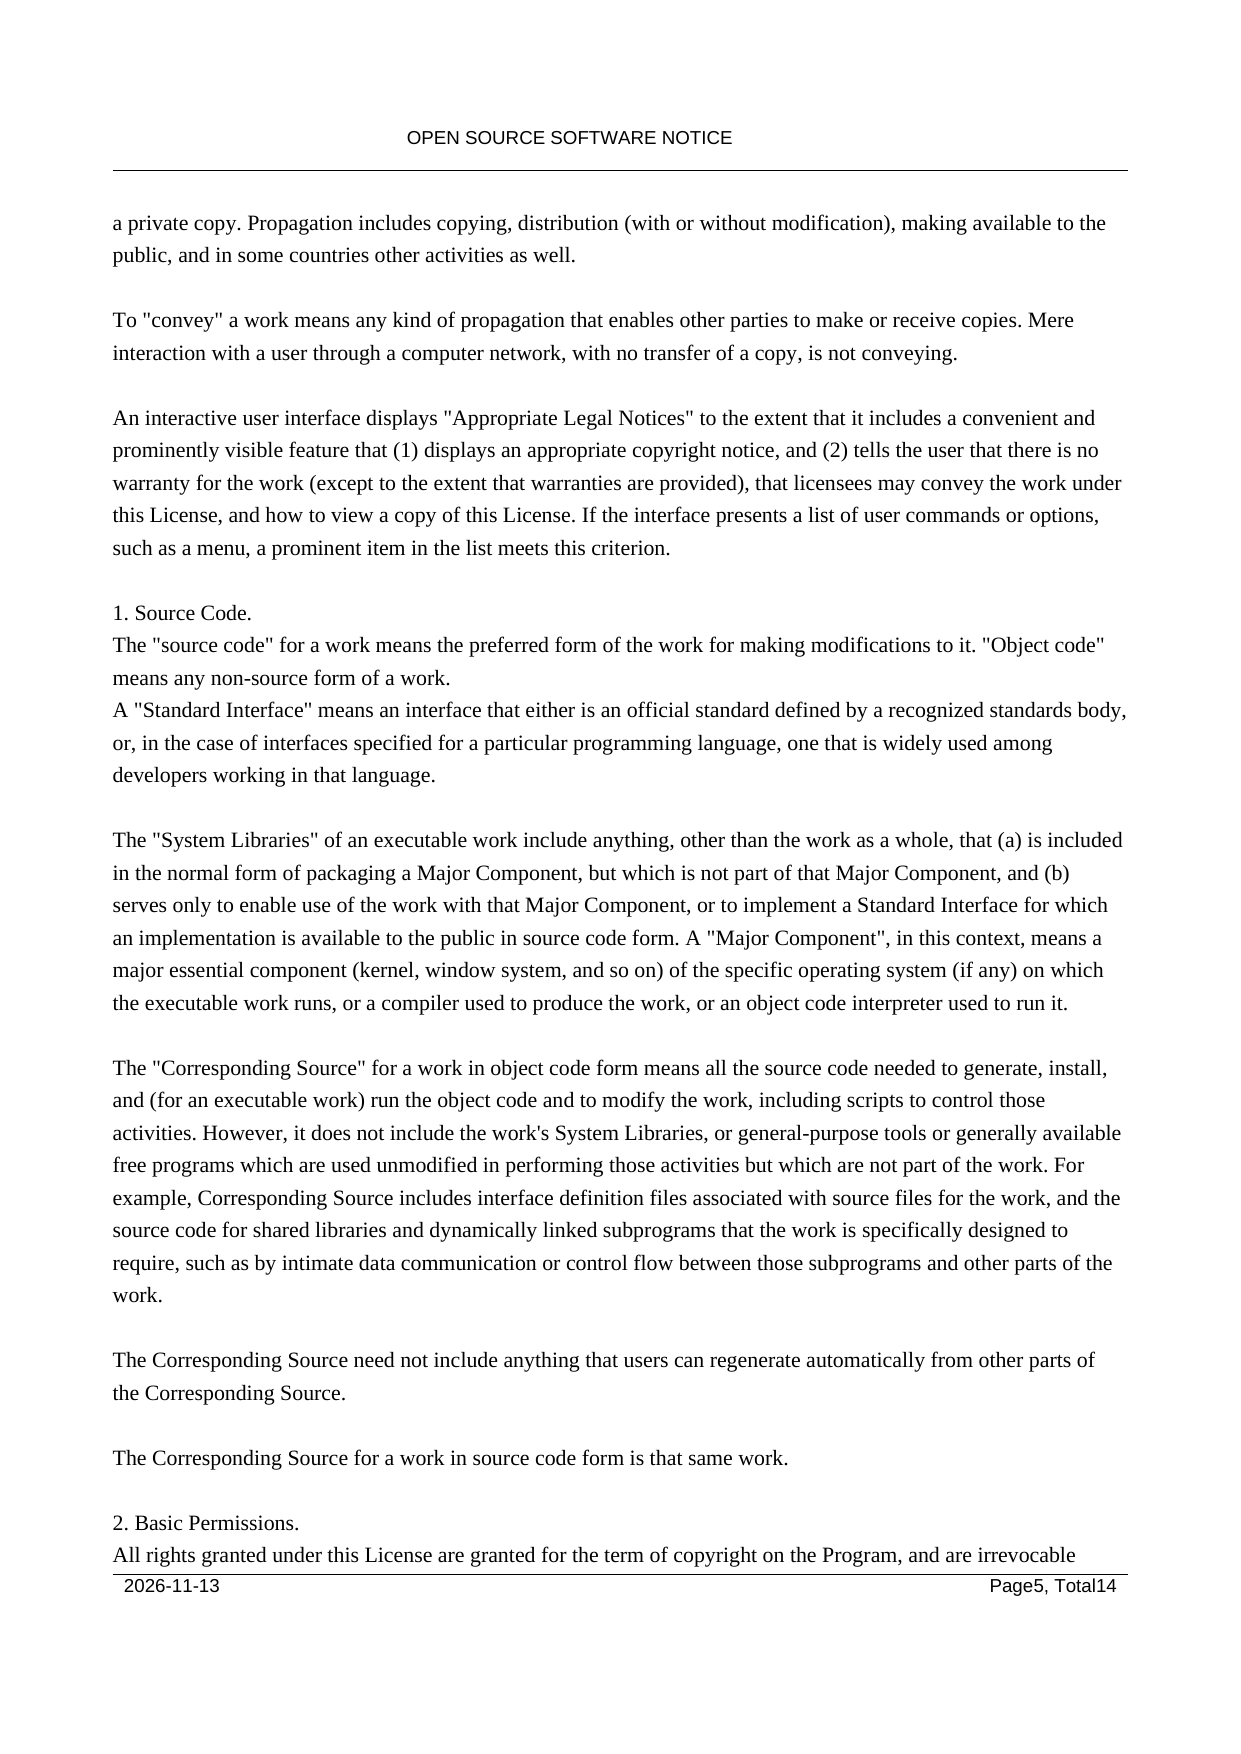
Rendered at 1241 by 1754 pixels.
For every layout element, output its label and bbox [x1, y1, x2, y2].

text [112, 206, 1128, 1571]
